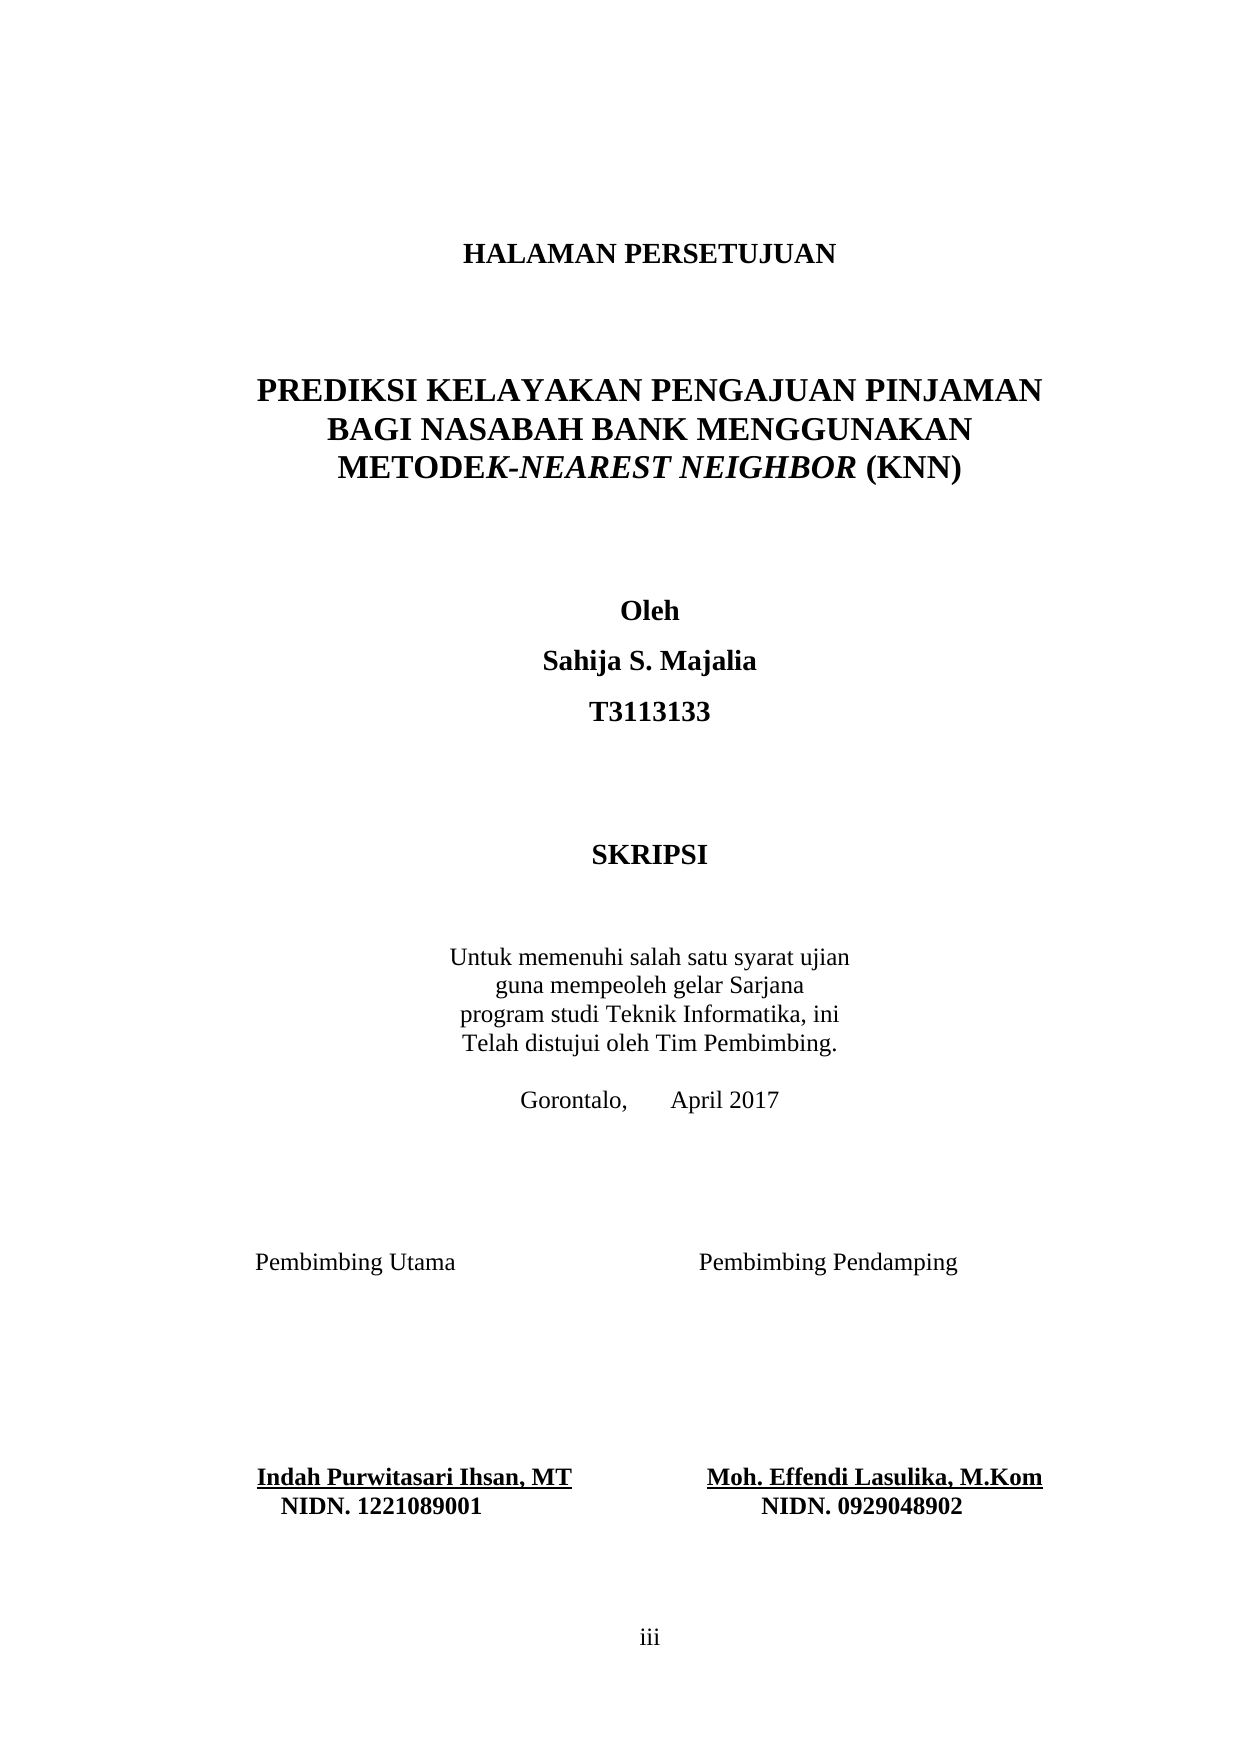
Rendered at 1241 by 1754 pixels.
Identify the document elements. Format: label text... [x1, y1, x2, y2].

text Pembimbing Utama Pembimbing Pendamping [236, 1247, 1063, 1276]
text T3113133 [236, 694, 1063, 727]
text Gorontalo, April 2017 [236, 1085, 1063, 1114]
text program studi Teknik Informatika, ini [236, 999, 1063, 1028]
text Sahija S. Majalia [236, 643, 1063, 677]
text NIDN. 1221089001 NIDN. 0929048902 [281, 1491, 1063, 1520]
text METODEK-NEAREST NEIGHBOR (KNN) [236, 447, 1063, 485]
text BAGI NASABAH BANK MENGGUNAKAN [236, 409, 1063, 447]
text Indah Purwitasari Ihsan, MT Moh. Effendi Lasulika, M.Kom [236, 1462, 1063, 1491]
text PREDIKSI KELAYAKAN PENGAJUAN PINJAMAN [236, 370, 1063, 409]
text HALAMAN PERSETUJUAN [236, 236, 1063, 270]
text SKRIPSI [236, 837, 1063, 871]
text guna mempeoleh gelar Sarjana [236, 970, 1063, 999]
text Untuk memenuhi salah satu syarat ujian [236, 942, 1063, 970]
text Telah distujui oleh Tim Pembimbing. [236, 1028, 1063, 1057]
text Oleh [236, 593, 1063, 627]
